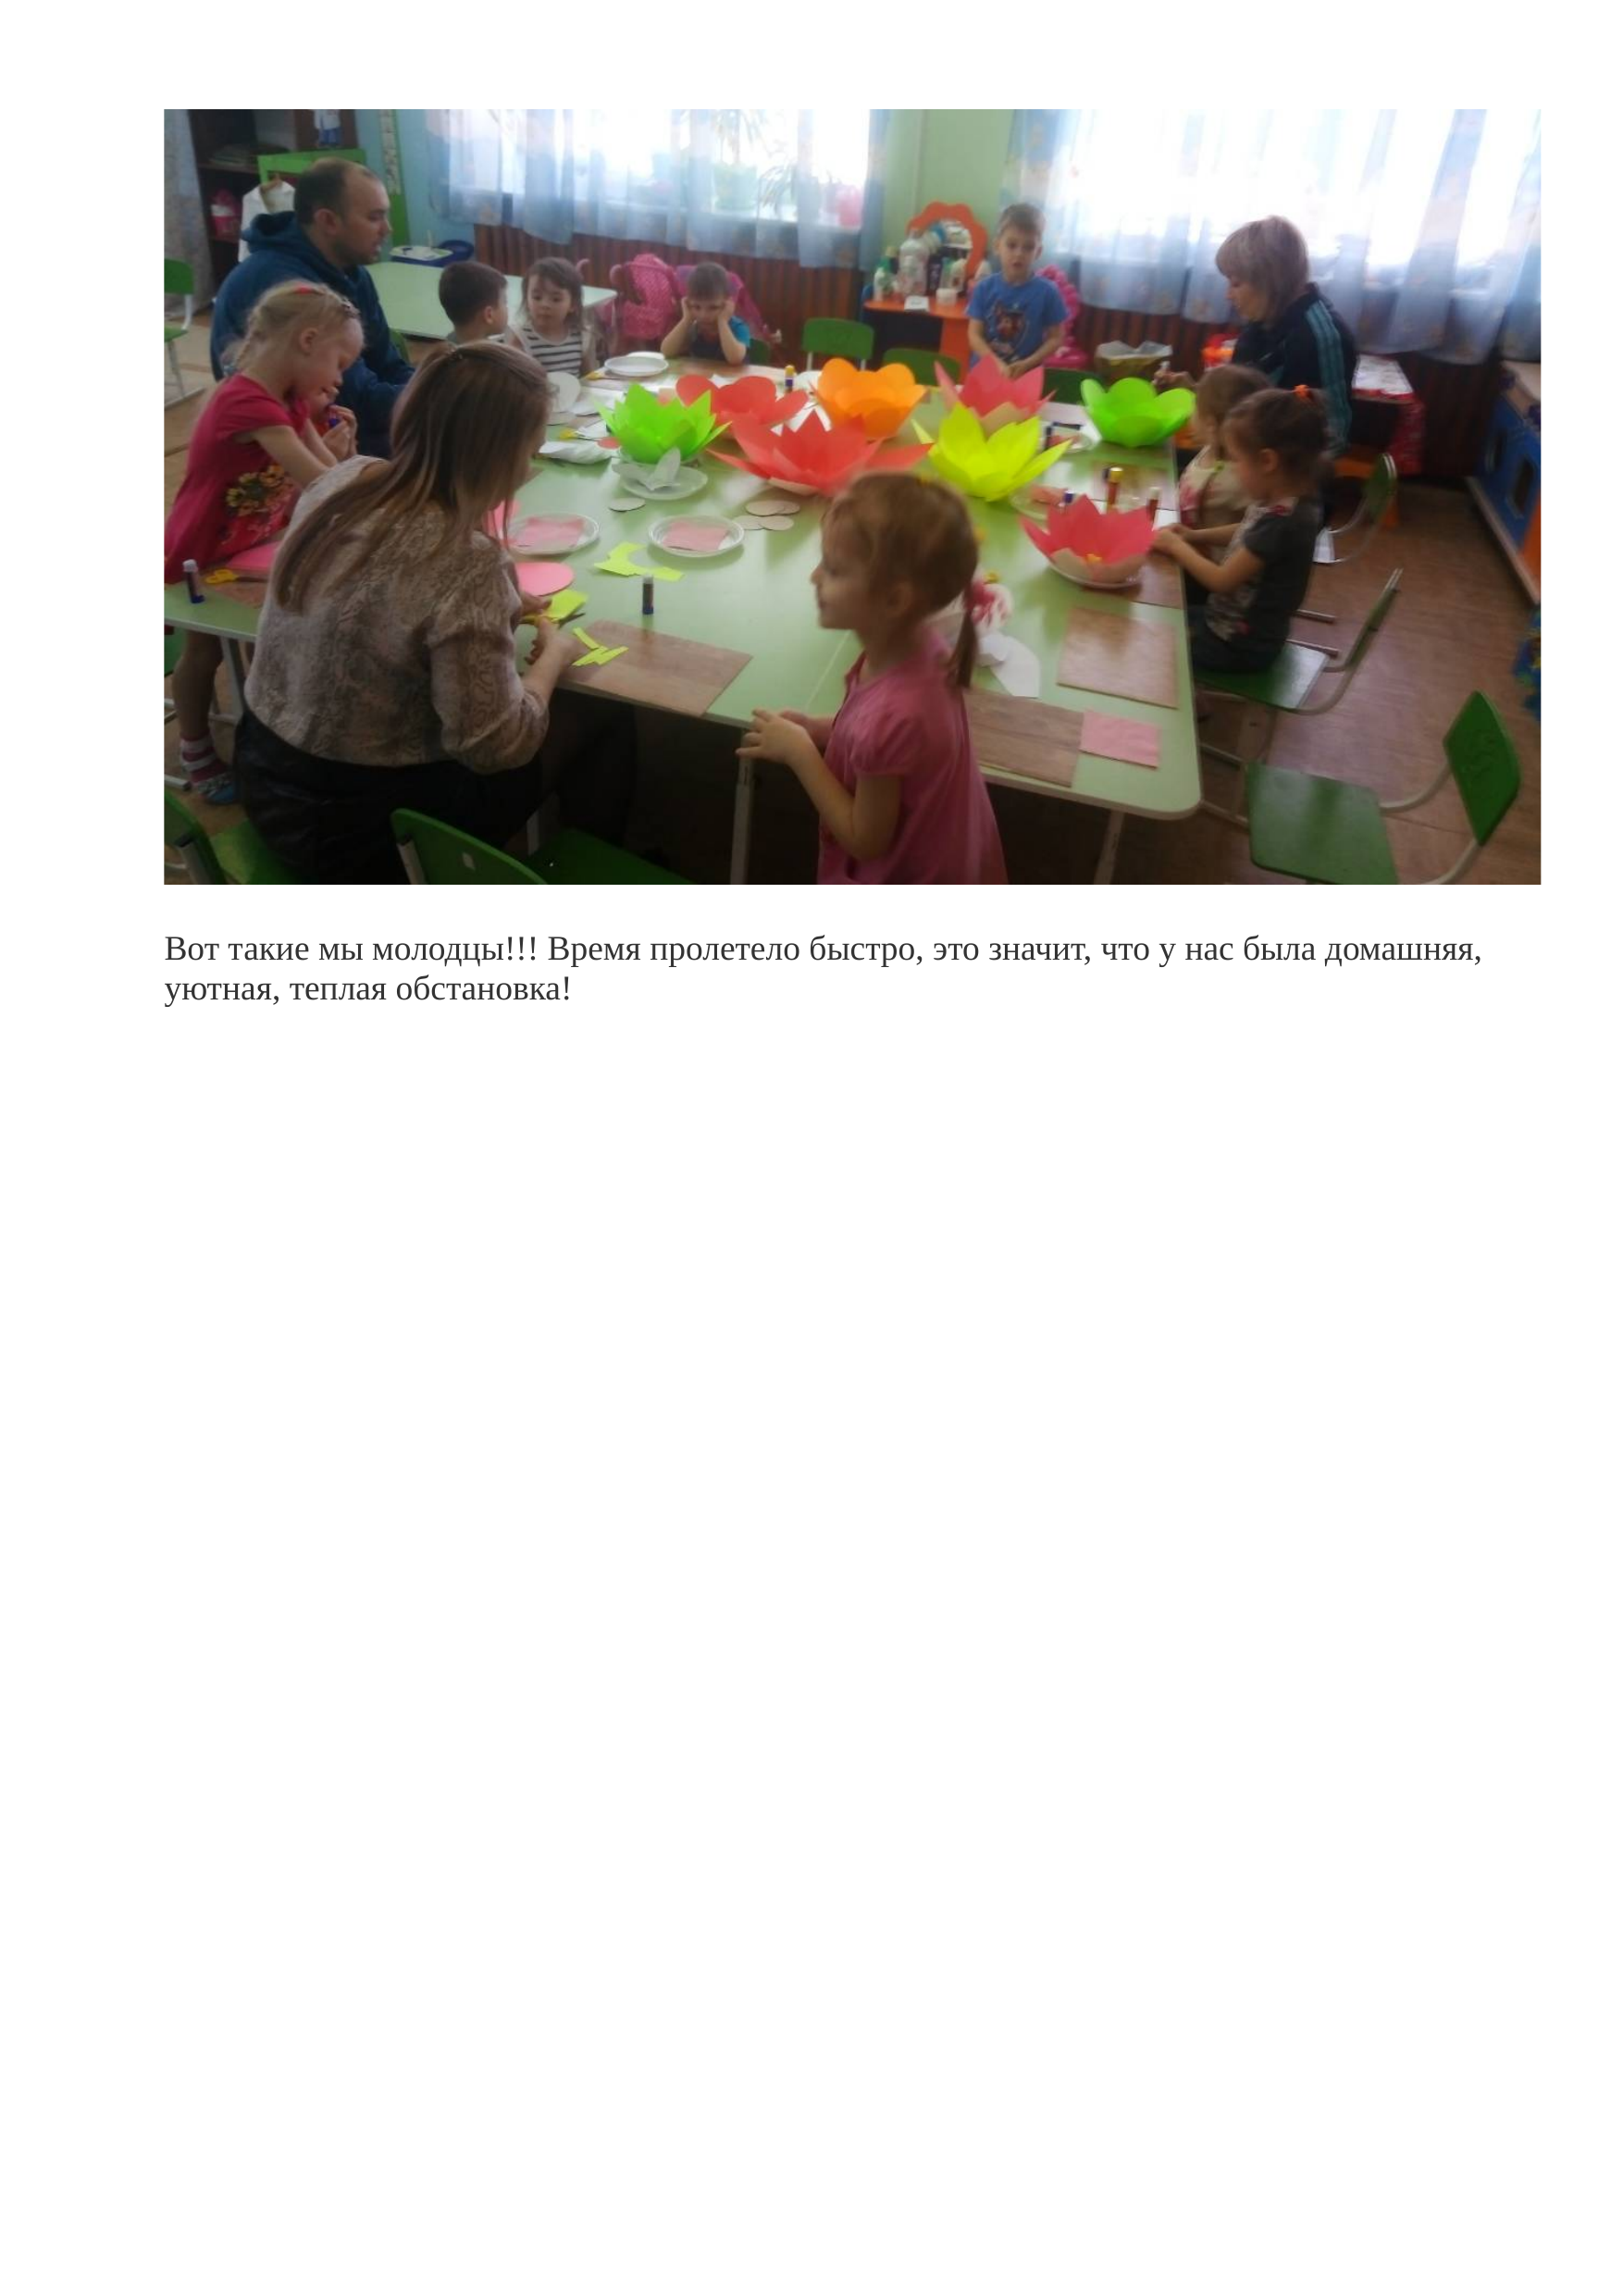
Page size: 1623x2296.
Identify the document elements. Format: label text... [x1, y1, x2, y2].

text Вот такие мы молодцы!!! Время пролетело быстро, это значит, что у нас была домашняя, уютная, теплая обстановка! [164, 928, 1541, 1008]
picture [164, 109, 1542, 885]
